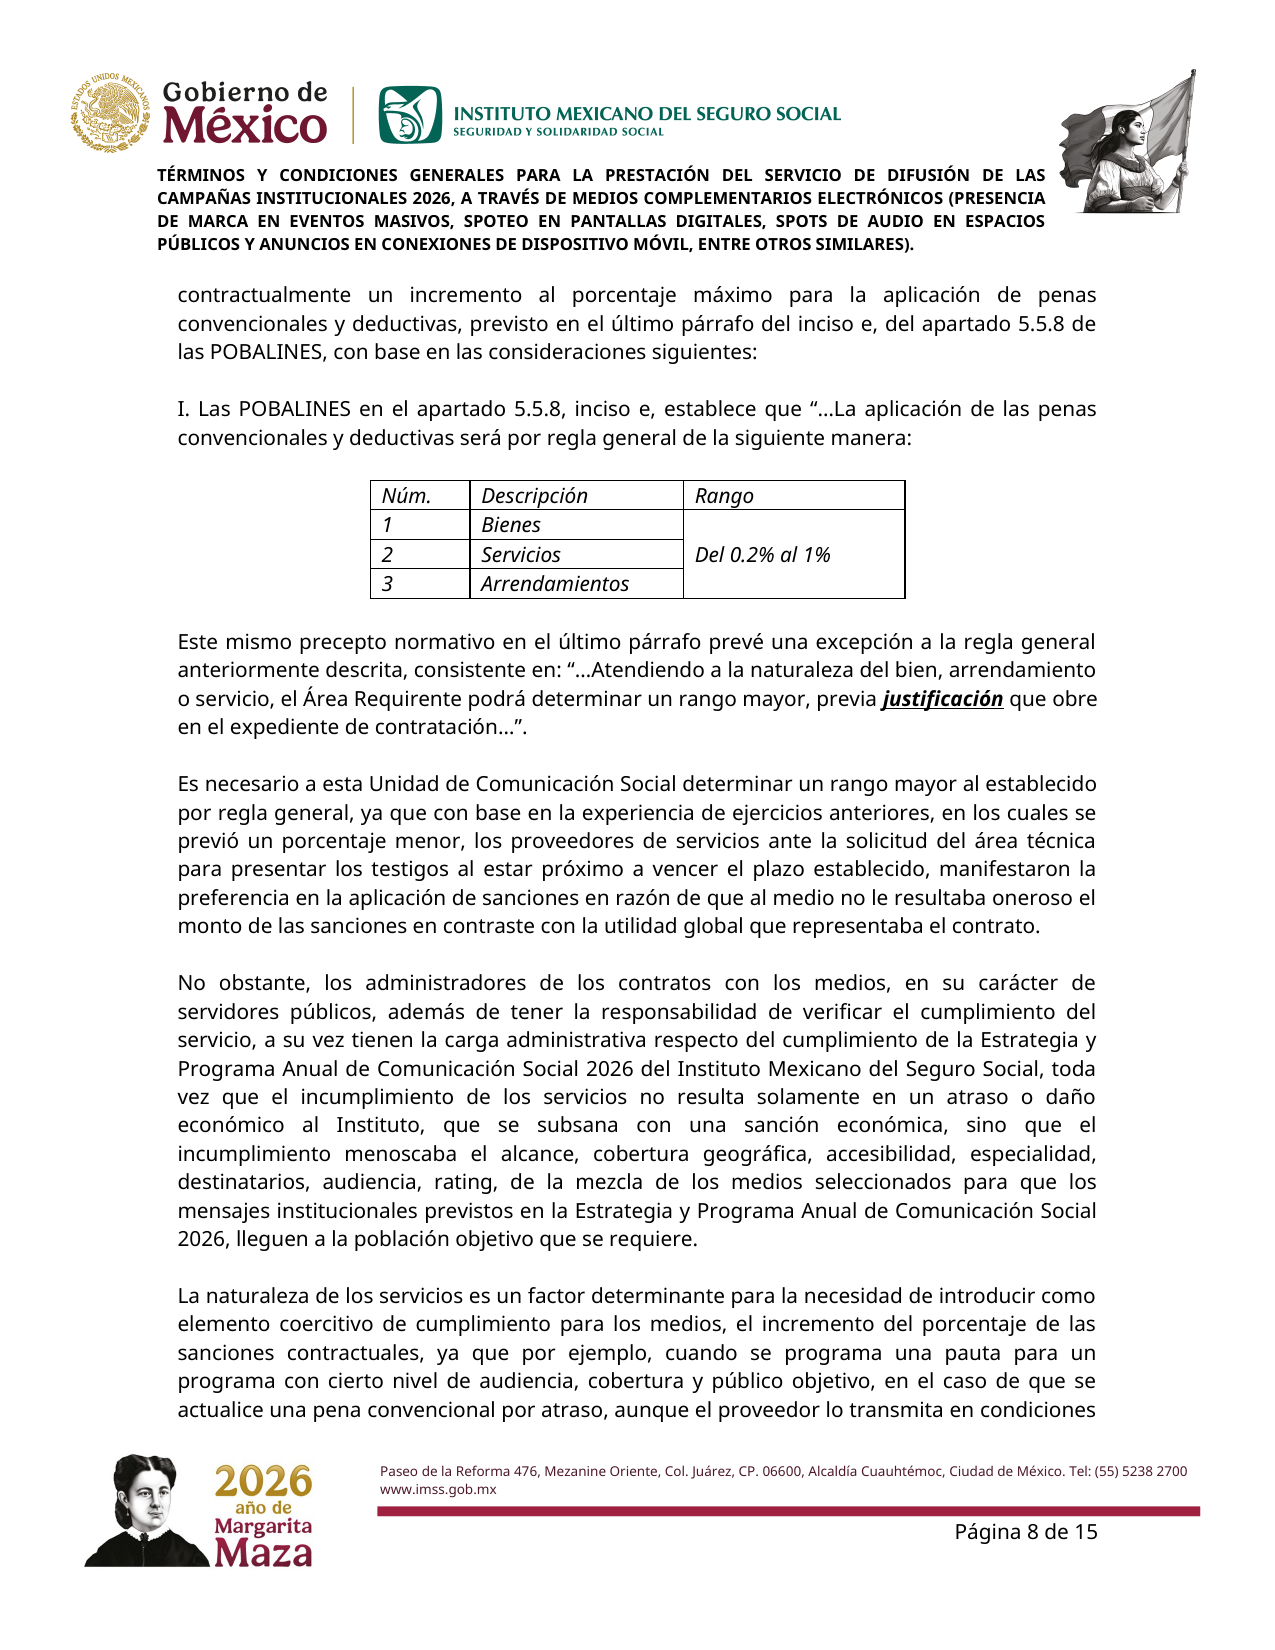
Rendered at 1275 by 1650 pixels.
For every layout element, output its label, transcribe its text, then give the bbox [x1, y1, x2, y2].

picture [0, 1, 1274, 1649]
text Este mismo precepto normativo en el último párrafo prevé una excepción a la regla general anteriormente descrita, consistente en: “…Atendiendo a la naturaleza del bien, arrendamiento o servicio, el Área Requirente podrá determinar un rango mayor, previa justificación que obre en el expediente de contratación…”. [177, 627, 1098, 741]
table_cell Arrendamientos [471, 569, 683, 598]
table_cell 2 [371, 540, 469, 568]
text Es necesario a esta Unidad de Comunicación Social determinar un rango mayor al establecido por regla general, ya que con base en la experiencia de ejercicios anteriores, en los cuales se previó un porcentaje menor, los proveedores de servicios ante la solicitud del área técnica para presentar los testigos al estar próximo a vencer el plazo establecido, manifestaron la preferencia en la aplicación de sanciones en razón de que al medio no le resultaba oneroso el monto de las sanciones en contraste con la utilidad global que representaba el contrato. [177, 769, 1098, 940]
table_cell Servicios [471, 540, 683, 568]
table_cell Bienes [471, 510, 683, 539]
text I. Las POBALINES en el apartado 5.5.8, inciso e, establece que “…La aplicación de las penas convencionales y deductivas será por regla general de la siguiente manera: [177, 394, 1098, 451]
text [177, 1281, 1098, 1423]
table_header Descripción [471, 481, 683, 509]
table_header Núm. [371, 481, 469, 509]
table_header Rango [684, 481, 904, 509]
table_cell 3 [371, 569, 469, 598]
table_cell 1 [371, 510, 469, 539]
text No obstante, los administradores de los contratos con los medios, en su carácter de servidores públicos, además de tener la responsabilidad de verificar el cumplimiento del servicio, a su vez tienen la carga administrativa respecto del cumplimiento de la Estrategia y Programa Anual de Comunicación Social 2026 del Instituto Mexicano del Seguro Social, toda vez que el incumplimiento de los servicios no resulta solamente en un atraso o daño económico al Instituto, que se subsana con una sanción económica, sino que el incumplimiento menoscaba el alcance, cobertura geográfica, accesibilidad, especialidad, destinatarios, audiencia, rating, de la mezcla de los medios seleccionados para que los mensajes institucionales previstos en la Estrategia y Programa Anual de Comunicación Social 2026, lleguen a la población objetivo que se requiere. [177, 968, 1098, 1253]
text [177, 281, 1098, 366]
table_cell Del 0.2% al 1% [684, 510, 904, 598]
